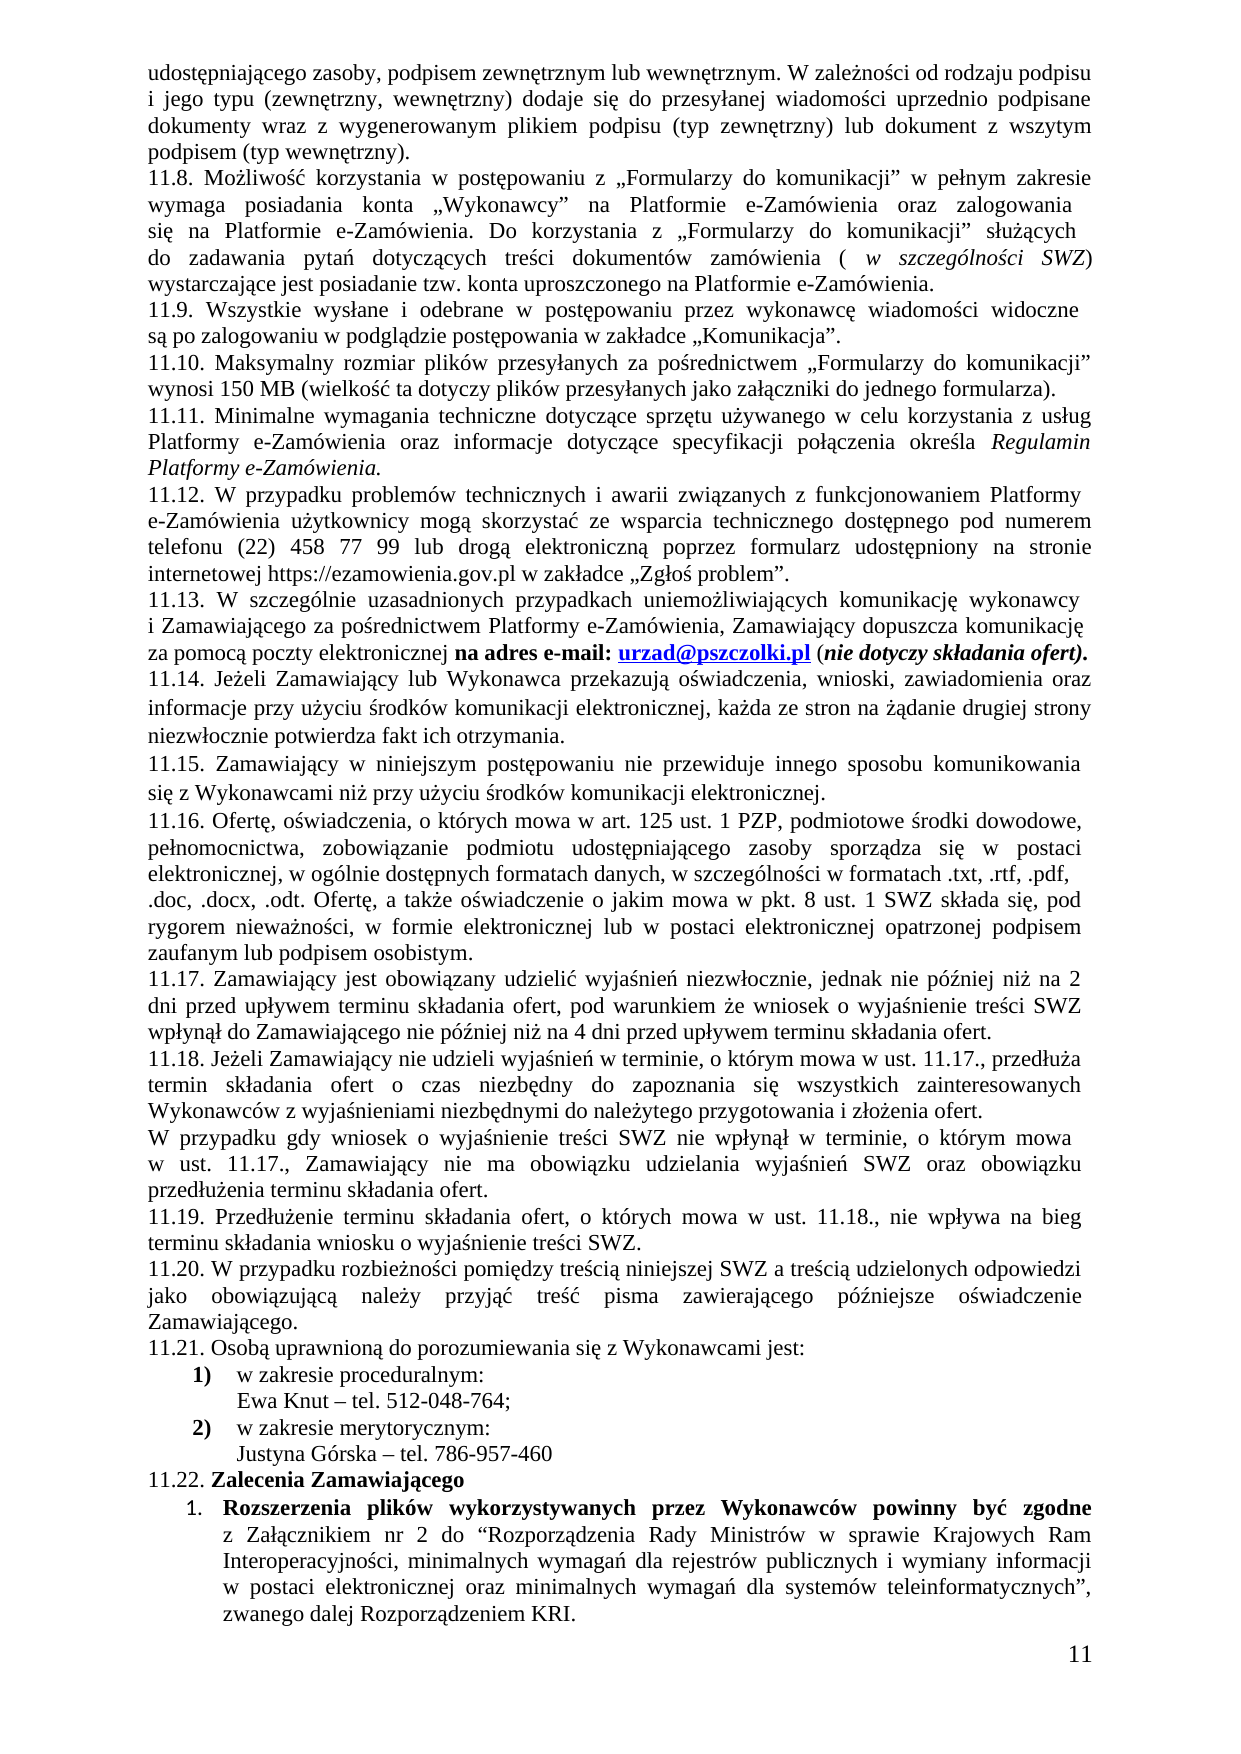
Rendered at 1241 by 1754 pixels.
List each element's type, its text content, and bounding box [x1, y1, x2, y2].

list 11.16. Ofertę, oświadczenia, o których mowa w art. 125 ust. 1 PZP, podmiotowe środki dowodowe, pełnomocnictwa, zobowiązanie podmiotu udostępniającego zasoby sporządza się w postaci elektronicznej, w ogólnie dostępnych formatach danych, w szczególności w formatach .txt, .rtf, .pdf, [148, 807, 1083, 886]
text 11.10. Maksymalny rozmiar plików przesyłanych za pośrednictwem „Formularzy do komunikacji” wynosi 150 MB (wielkość ta dotyczy plików przesyłanych jako załączniki do jednego formularza). [148, 349, 1093, 402]
list 11.20. W przypadku rozbieżności pomiędzy treścią niniejszej SWZ a treścią udzielonych odpowiedzi jako obowiązującą należy przyjąć treść pisma zawierającego późniejsze oświadczenie Zamawiającego. [148, 1255, 1083, 1334]
list W przypadku gdy wniosek o wyjaśnienie treści SWZ nie wpłynął w terminie, o którym mowa w ust. 11.17., Zamawiający nie ma obowiązku udzielania wyjaśnień SWZ oraz obowiązku przedłużenia terminu składania ofert. [148, 1124, 1083, 1203]
subtitle 11.22. Zalecenia Zamawiającego [148, 1466, 1093, 1493]
list .doc, .docx, .odt. Ofertę, a także oświadczenie o jakim mowa w pkt. 8 ust. 1 SWZ składa się, pod rygorem nieważności, w formie elektronicznej lub w postaci elektronicznej opatrzonej podpisem zaufanym lub podpisem osobistym. [148, 886, 1083, 966]
text 11.11. Minimalne wymagania techniczne dotyczące sprzętu używanego w celu korzystania z usług Platformy e-Zamówienia oraz informacje dotyczące specyfikacji połączenia określa Regulamin Platformy e-Zamówienia. [148, 402, 1093, 481]
list 11.21. Osobą uprawnioną do porozumiewania się z Wykonawcami jest: [148, 1334, 1083, 1361]
text 11.13. W szczególnie uzasadnionych przypadkach uniemożliwiających komunikację wykonawcy i Zamawiającego za pośrednictwem Platformy e-Zamówienia, Zamawiający dopuszcza komunikację za pomocą poczty elektronicznej na adres e-mail: urzad@pszczolki.pl (nie dotyczy składania ofert). [148, 586, 1093, 665]
text 11.15. Zamawiający w niniejszym postępowaniu nie przewiduje innego sposobu komunikowania się z Wykonawcami niż przy użyciu środków komunikacji elektronicznej. [148, 751, 1093, 805]
list 11.17. Zamawiający jest obowiązany udzielić wyjaśnień niezwłocznie, jednak nie później niż na 2 dni przed upływem terminu składania ofert, pod warunkiem że wniosek o wyjaśnienie treści SWZ wpłynął do Zamawiającego nie później niż na 4 dni przed upływem terminu składania ofert. [148, 966, 1083, 1044]
text 11.8. Możliwość korzystania w postępowaniu z „Formularzy do komunikacji” w pełnym zakresie wymaga posiadania konta „Wykonawcy” na Platformie e-Zamówienia oraz zalogowania się na Platformie e-Zamówienia. Do korzystania z „Formularzy do komunikacji” służących do zadawania pytań dotyczących treści dokumentów zamówienia ( w szczególności SWZ) wystarczające jest posiadanie tzw. konta uproszczonego na Platformie e-Zamówienia. [148, 164, 1093, 296]
text 11.14. Jeżeli Zamawiający lub Wykonawca przekazują oświadczenia, wnioski, zawiadomienia oraz informacje przy użyciu środków komunikacji elektronicznej, każda ze stron na żądanie drugiej strony niezwłocznie potwierdza fakt ich otrzymania. [148, 665, 1093, 748]
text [148, 59, 1093, 164]
text 11.9. Wszystkie wysłane i odebrane w postępowaniu przez wykonawcę wiadomości widoczne są po zalogowaniu w podglądzie postępowania w zakładce „Komunikacja”. [148, 296, 1093, 349]
list Ewa Knut – tel. 512-048-764; [237, 1387, 1083, 1413]
list Justyna Górska – tel. 786-957-460 [236, 1440, 1083, 1466]
list w zakresie merytorycznym: [192, 1413, 1083, 1440]
list w zakresie proceduralnym: [192, 1361, 1083, 1387]
list 11.19. Przedłużenie terminu składania ofert, o których mowa w ust. 11.18., nie wpływa na bieg terminu składania wniosku o wyjaśnienie treści SWZ. [148, 1203, 1083, 1255]
list 11.18. Jeżeli Zamawiający nie udzieli wyjaśnień w terminie, o którym mowa w ust. 11.17., przedłuża termin składania ofert o czas niezbędny do zapoznania się wszystkich zainteresowanych Wykonawców z wyjaśnieniami niezbędnymi do należytego przygotowania i złożenia ofert. [148, 1044, 1083, 1124]
list Rozszerzenia plików wykorzystywanych przez Wykonawców powinny być zgodne z Załącznikiem nr 2 do “Rozporządzenia Rady Ministrów w sprawie Krajowych Ram Interoperacyjności, minimalnych wymagań dla rejestrów publicznych i wymiany informacji w postaci elektronicznej oraz minimalnych wymagań dla systemów teleinformatycznych”, zwanego dalej Rozporządzeniem KRI. [185, 1493, 1093, 1626]
text 11.12. W przypadku problemów technicznych i awarii związanych z funkcjonowaniem Platformy e-Zamówienia użytkownicy mogą skorzystać ze wsparcia technicznego dostępnego pod numerem telefonu (22) 458 77 99 lub drogą elektroniczną poprzez formularz udostępniony na stronie internetowej https://ezamowienia.gov.pl w zakładce „Zgłoś problem”. [148, 481, 1093, 586]
